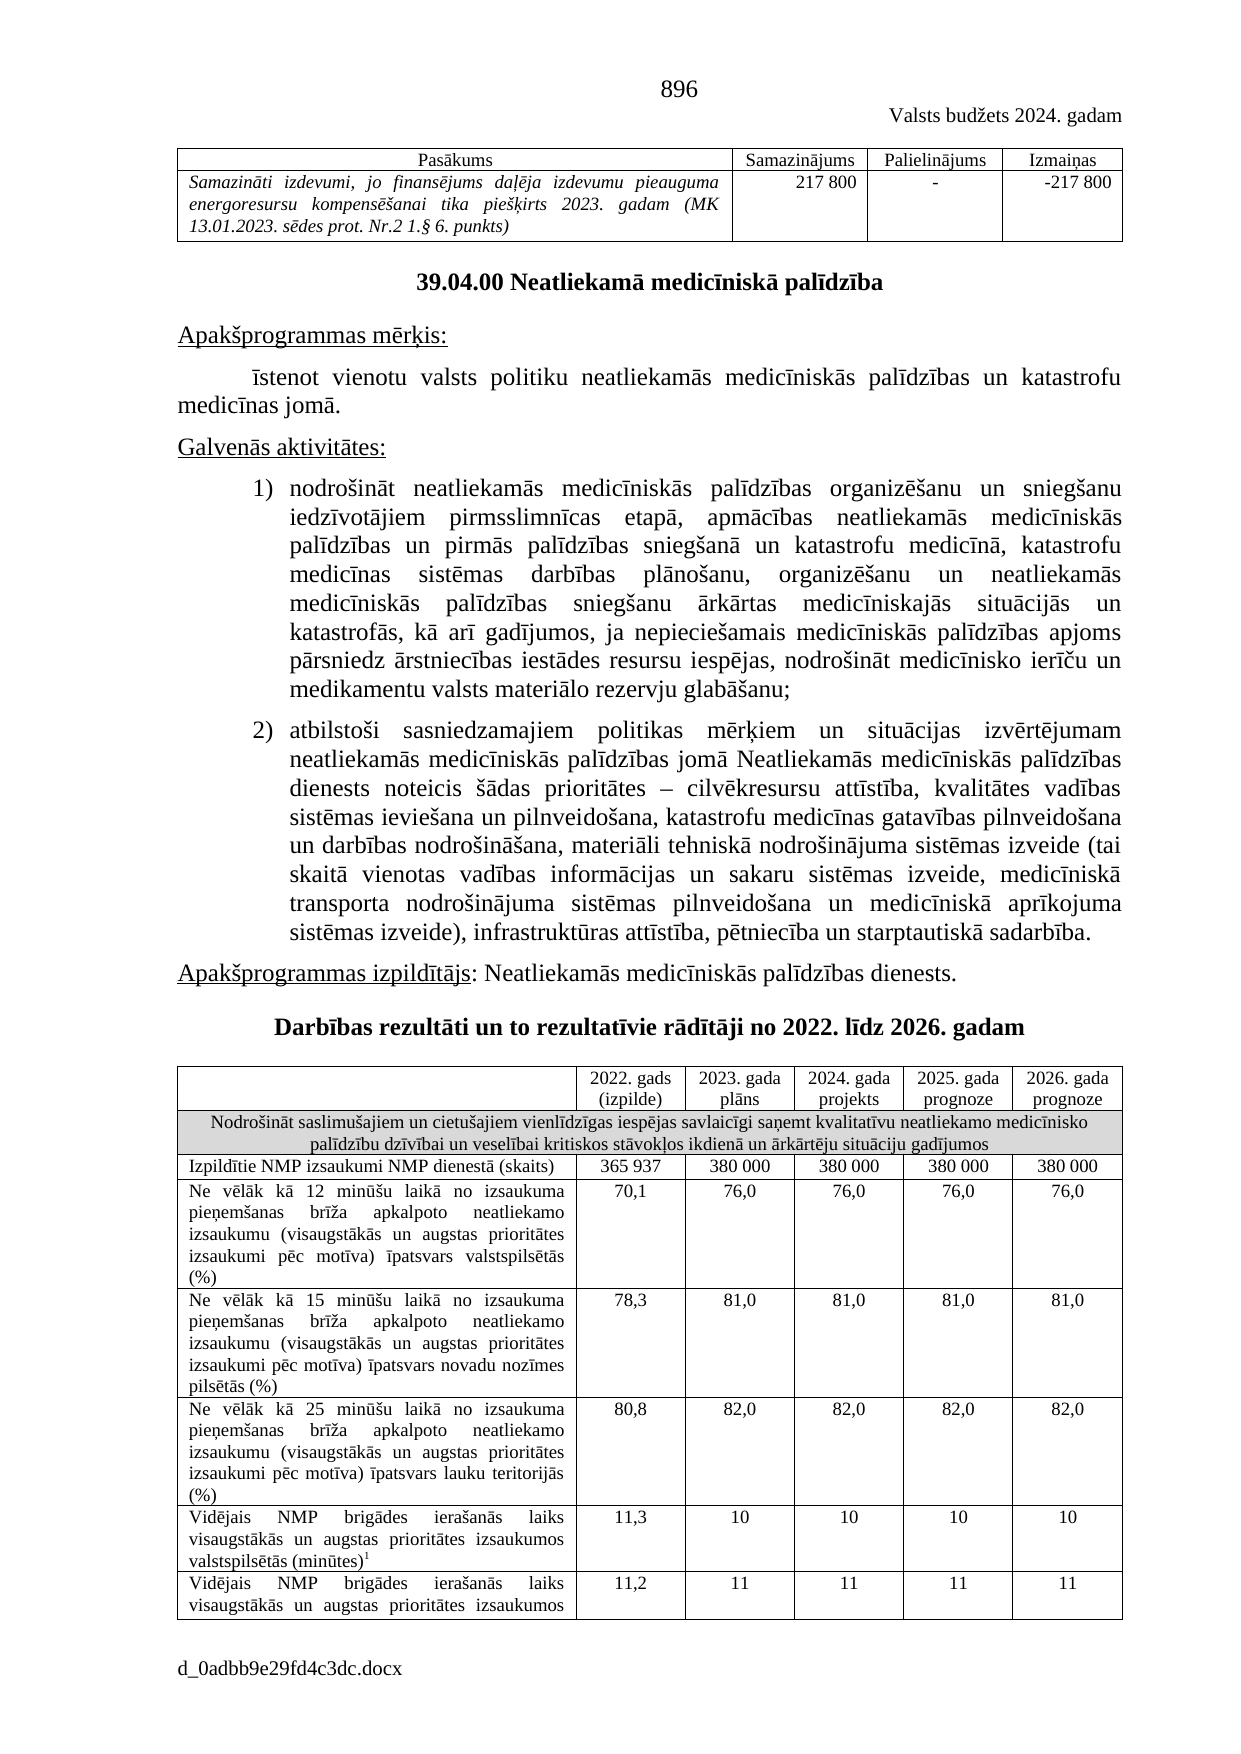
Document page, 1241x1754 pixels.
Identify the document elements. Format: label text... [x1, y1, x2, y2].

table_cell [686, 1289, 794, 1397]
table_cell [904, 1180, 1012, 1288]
text Galvenās aktivitātes: [177, 432, 1122, 461]
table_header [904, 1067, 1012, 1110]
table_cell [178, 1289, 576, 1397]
text Apakšprogrammas mērķis: [177, 321, 1122, 349]
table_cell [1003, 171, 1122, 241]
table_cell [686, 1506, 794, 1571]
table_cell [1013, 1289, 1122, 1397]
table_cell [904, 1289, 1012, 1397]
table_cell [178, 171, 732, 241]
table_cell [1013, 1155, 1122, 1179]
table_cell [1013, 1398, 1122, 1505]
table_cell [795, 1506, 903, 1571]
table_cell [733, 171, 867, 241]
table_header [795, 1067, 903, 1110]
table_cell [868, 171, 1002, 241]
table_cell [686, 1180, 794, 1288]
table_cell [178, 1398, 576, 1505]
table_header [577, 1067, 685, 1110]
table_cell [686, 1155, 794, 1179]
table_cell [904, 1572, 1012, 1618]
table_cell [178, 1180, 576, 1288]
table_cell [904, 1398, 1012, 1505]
list atbilstoši sasniedzamajiem politikas mērķiem un situācijas izvērtējumam neatliekamās medicīniskās palīdzības jomā Neatliekamās medicīniskās palīdzības dienests noteicis šādas prioritātes – cilvēkresursu attīstība, kvalitātes vadības sistēmas ieviešana un pilnveidošana, katastrofu medicīnas gatavības pilnveidošana un darbības nodrošināšana, materiāli tehniskā nodrošinājuma sistēmas izveide (tai skaitā vienotas vadības informācijas un sakaru sistēmas izveide, medicīniskā transporta nodrošinājuma sistēmas pilnveidošana un medicīniskā aprīkojuma sistēmas izveide), infrastruktūras attīstība, pētniecība un starptautiskā sadarbība. [252, 716, 1122, 946]
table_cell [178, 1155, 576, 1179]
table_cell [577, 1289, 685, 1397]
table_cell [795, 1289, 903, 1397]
text Darbības rezultāti un to rezultatīvie rādītāji no 2022. līdz 2026. gadam [177, 1012, 1122, 1041]
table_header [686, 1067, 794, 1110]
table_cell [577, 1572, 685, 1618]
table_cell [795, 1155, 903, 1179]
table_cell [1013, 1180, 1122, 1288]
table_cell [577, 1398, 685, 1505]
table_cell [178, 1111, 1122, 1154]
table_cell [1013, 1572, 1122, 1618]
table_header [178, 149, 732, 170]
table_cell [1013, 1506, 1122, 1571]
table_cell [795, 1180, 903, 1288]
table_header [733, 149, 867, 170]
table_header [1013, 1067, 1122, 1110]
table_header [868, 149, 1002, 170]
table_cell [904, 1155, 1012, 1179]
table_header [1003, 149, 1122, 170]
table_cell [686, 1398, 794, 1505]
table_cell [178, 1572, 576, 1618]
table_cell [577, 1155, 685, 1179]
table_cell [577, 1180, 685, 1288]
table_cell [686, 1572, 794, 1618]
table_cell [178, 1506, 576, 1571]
text 39.04.00 Neatliekamā medicīniskā palīdzība [177, 267, 1122, 296]
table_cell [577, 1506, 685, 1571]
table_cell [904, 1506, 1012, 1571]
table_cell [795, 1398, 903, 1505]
text īstenot vienotu valsts politiku neatliekamās medicīniskās palīdzības un katastrofu medicīnas jomā. [177, 362, 1122, 419]
text Apakšprogrammas izpildītājs: Neatliekamās medicīniskās palīdzības dienests. [177, 958, 1122, 987]
list nodrošināt neatliekamās medicīniskās palīdzības organizēšanu un sniegšanu iedzīvotājiem pirmsslimnīcas etapā, apmācības neatliekamās medicīniskās palīdzības un pirmās palīdzības sniegšanā un katastrofu medicīnā, katastrofu medicīnas sistēmas darbības plānošanu, organizēšanu un neatliekamās medicīniskās palīdzības sniegšanu ārkārtas medicīniskajās situācijās un katastrofās, kā arī gadījumos, ja nepieciešamais medicīniskās palīdzības apjoms pārsniedz ārstniecības iestādes resursu iespējas, nodrošināt medicīnisko ierīču un medikamentu valsts materiālo rezervju glabāšanu; [252, 473, 1122, 703]
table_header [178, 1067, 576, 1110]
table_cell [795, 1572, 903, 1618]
